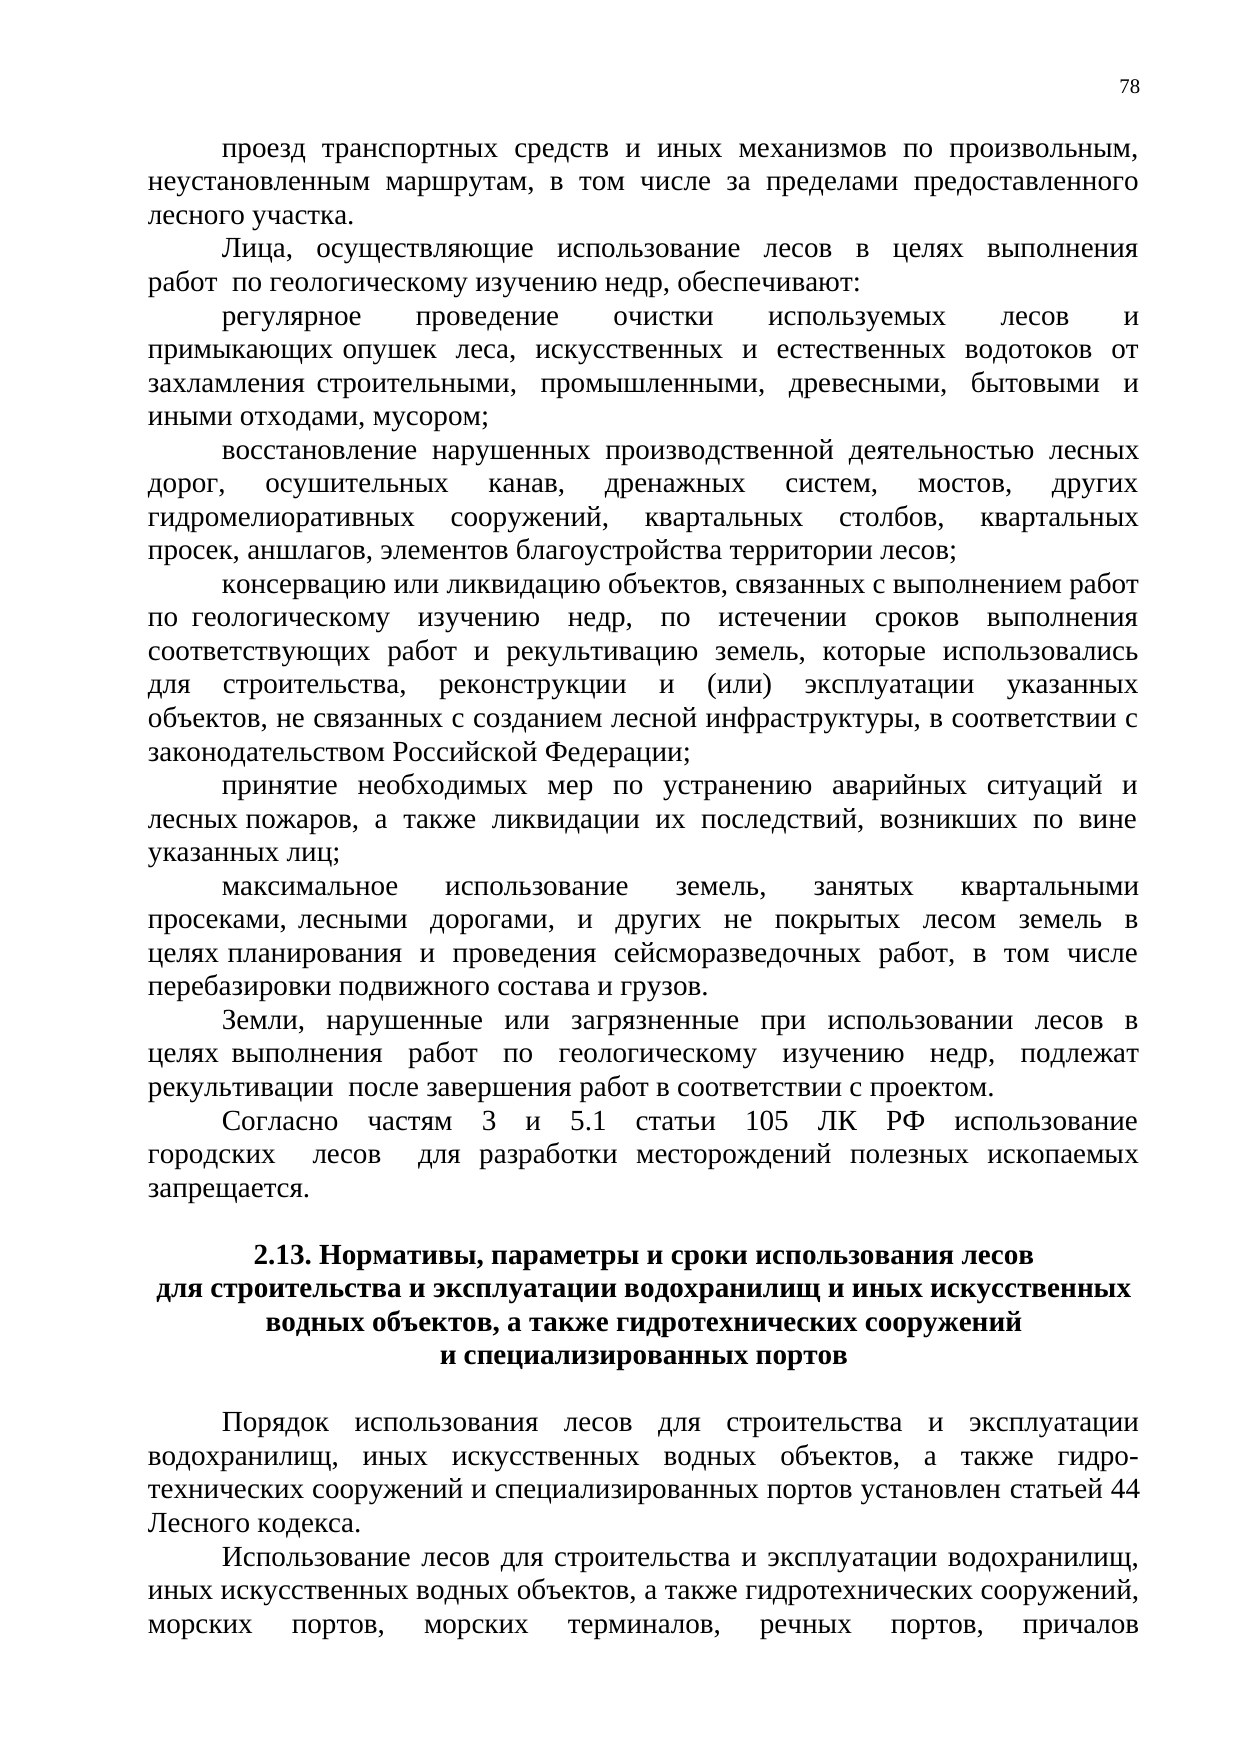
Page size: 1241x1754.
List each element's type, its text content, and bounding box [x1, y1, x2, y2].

text регулярное проведение очистки используемых лесов и примыкающих опушек леса, искусственных и естественных водотоков от захламления строительными, промышленными, древесными, бытовыми и иными отходами, мусором; [148, 298, 1140, 432]
text 2.13. Нормативы, параметры и сроки использования лесов [148, 1237, 1140, 1270]
text Лица, осуществляющие использование лесов в целях выполнения работ по геологическому изучению недр, обеспечивают: [148, 231, 1140, 298]
text максимальное использование земель, занятых квартальными просеками, лесными дорогами, и других не покрытых лесом земель в целях планирования и проведения сейсморазведочных работ, в том числе перебазировки подвижного состава и грузов. [148, 868, 1140, 1002]
text и специализированных портов [148, 1337, 1140, 1371]
text принятие необходимых мер по устранению аварийных ситуаций и лесных пожаров, а также ликвидации их последствий, возникших по вине указанных лиц; [148, 767, 1140, 868]
text Согласно частям 3 и 5.1 статьи 105 ЛК РФ использование городских лесов для разработки месторождений полезных ископаемых запрещается. [148, 1103, 1140, 1203]
text для строительства и эксплуатации водохранилищ и иных искусственных водных объектов, а также гидротехнических сооружений [148, 1270, 1140, 1337]
text восстановление нарушенных производственной деятельностью лесных дорог, осушительных канав, дренажных систем, мостов, других гидромелиоративных сооружений, квартальных столбов, квартальных просек, аншлагов, элементов благоустройства территории лесов; [148, 432, 1140, 566]
text Порядок использования лесов для строительства и эксплуатации водохранилищ, иных искусственных водных объектов, а также гидро-технических сооружений и специализированных портов установлен статьей 44 Лесного кодекса. [148, 1404, 1140, 1539]
text консервацию или ликвидацию объектов, связанных с выполнением работ по геологическому изучению недр, по истечении сроков выполнения соответствующих работ и рекультивацию земель, которые использовались для строительства, реконструкции и (или) эксплуатации указанных объектов, не связанных с созданием лесной инфраструктуры, в соответствии с законодательством Российской Федерации; [148, 566, 1140, 767]
text Земли, нарушенные или загрязненные при использовании лесов в целях выполнения работ по геологическому изучению недр, подлежат рекультивации после завершения работ в соответствии с проектом. [148, 1002, 1140, 1103]
text проезд транспортных средств и иных механизмов по произвольным, неустановленным маршрутам, в том числе за пределами предоставленного лесного участка. [148, 130, 1140, 231]
